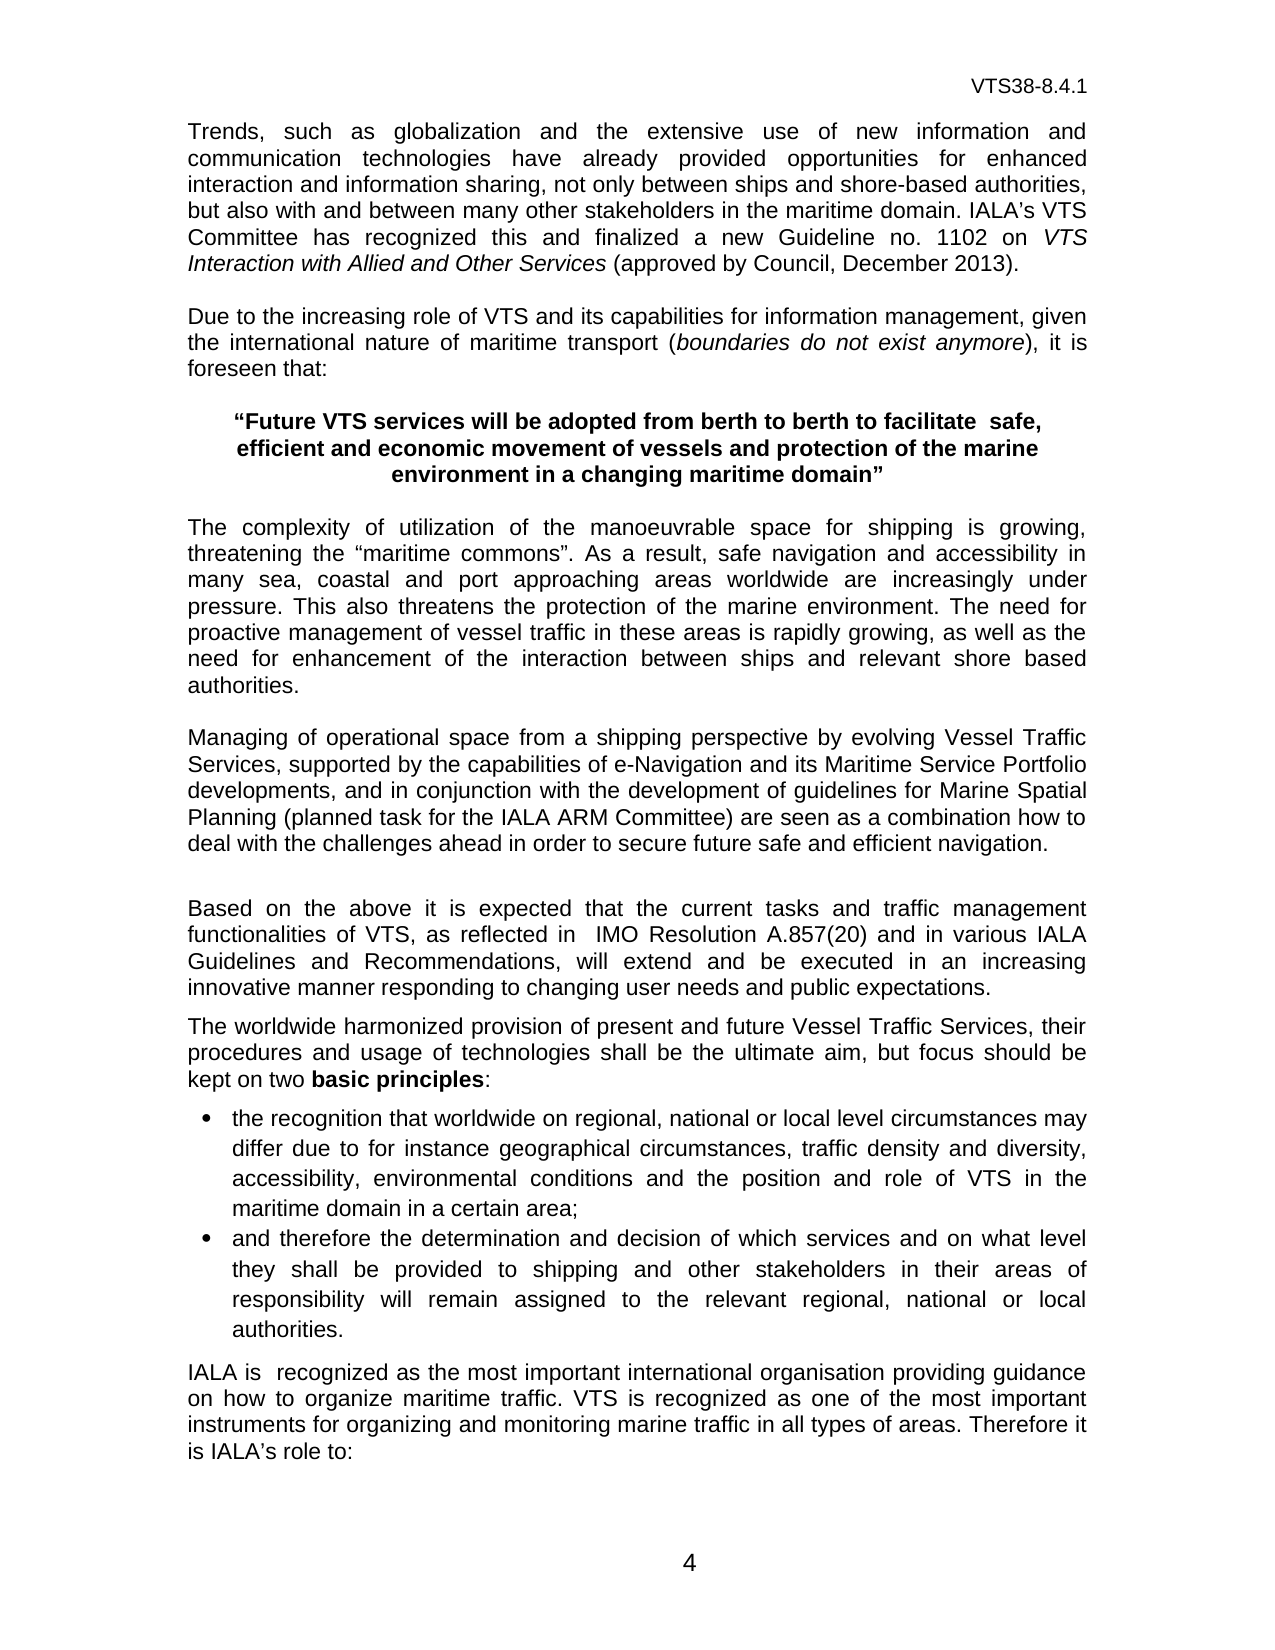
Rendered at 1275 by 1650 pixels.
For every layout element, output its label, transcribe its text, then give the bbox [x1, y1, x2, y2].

list the recognition that worldwide on regional, national or local level circumstances may differ due to for instance geographical circumstances, traffic density and diversity, accessibility, environmental conditions and the position and role of VTS in the maritime domain in a certain area; [202, 1104, 1087, 1221]
text Managing of operational space from a shipping perspective by evolving Vessel Traffic Services, supported by the capabilities of e-Navigation and its Maritime Service Portfolio developments, and in conjunction with the development of guidelines for Marine Spatial Planning (planned task for the IALA ARM Committee) are seen as a combination how to deal with the challenges ahead in order to secure future safe and efficient navigation. [187, 724, 1087, 856]
text Due to the increasing role of VTS and its capabilities for information management, given the international nature of maritime transport (boundaries do not exist anymore), it is foreseen that: [187, 303, 1087, 382]
text Trends, such as globalization and the extensive use of new information and communication technologies have already provided opportunities for enhanced interaction and information sharing, not only between ships and shore-based authorities, but also with and between many other stakeholders in the maritime domain. IALA’s VTS Committee has recognized this and finalized a new Guideline no. 1102 on VTS Interaction with Allied and Other Services (approved by Council, December 2013). [187, 118, 1087, 276]
text The worldwide harmonized provision of present and future Vessel Traffic Services, their procedures and usage of technologies shall be the ultimate aim, but focus should be kept on two basic principles: [187, 1013, 1087, 1092]
text The complexity of utilization of the manoeuvrable space for shipping is growing, threatening the “maritime commons”. As a result, safe navigation and accessibility in many sea, coastal and port approaching areas worldwide are increasingly under pressure. This also threatens the protection of the marine environment. The need for proactive management of vessel traffic in these areas is rapidly growing, as well as the need for enhancement of the interaction between ships and relevant shore based authorities. [187, 513, 1087, 698]
text Based on the above it is expected that the current tasks and traffic management functionalities of VTS, as reflected in IMO Resolution A.857(20) and in various IALA Guidelines and Recommendations, will extend and be executed in an increasing innovative manner responding to changing user needs and public expectations. [187, 895, 1087, 1000]
text “Future VTS services will be adopted from berth to berth to facilitate safe, efficient and economic movement of vessels and protection of the marine environment in a changing maritime domain” [187, 408, 1087, 487]
list and therefore the determination and decision of which services and on what level they shall be provided to shipping and other stakeholders in their areas of responsibility will remain assigned to the relevant regional, national or local authorities. [202, 1225, 1087, 1342]
text IALA is recognized as the most important international organisation providing guidance on how to organize maritime traffic. VTS is recognized as one of the most important instruments for organizing and monitoring marine traffic in all types of areas. Therefore it is IALA’s role to: [187, 1359, 1087, 1464]
